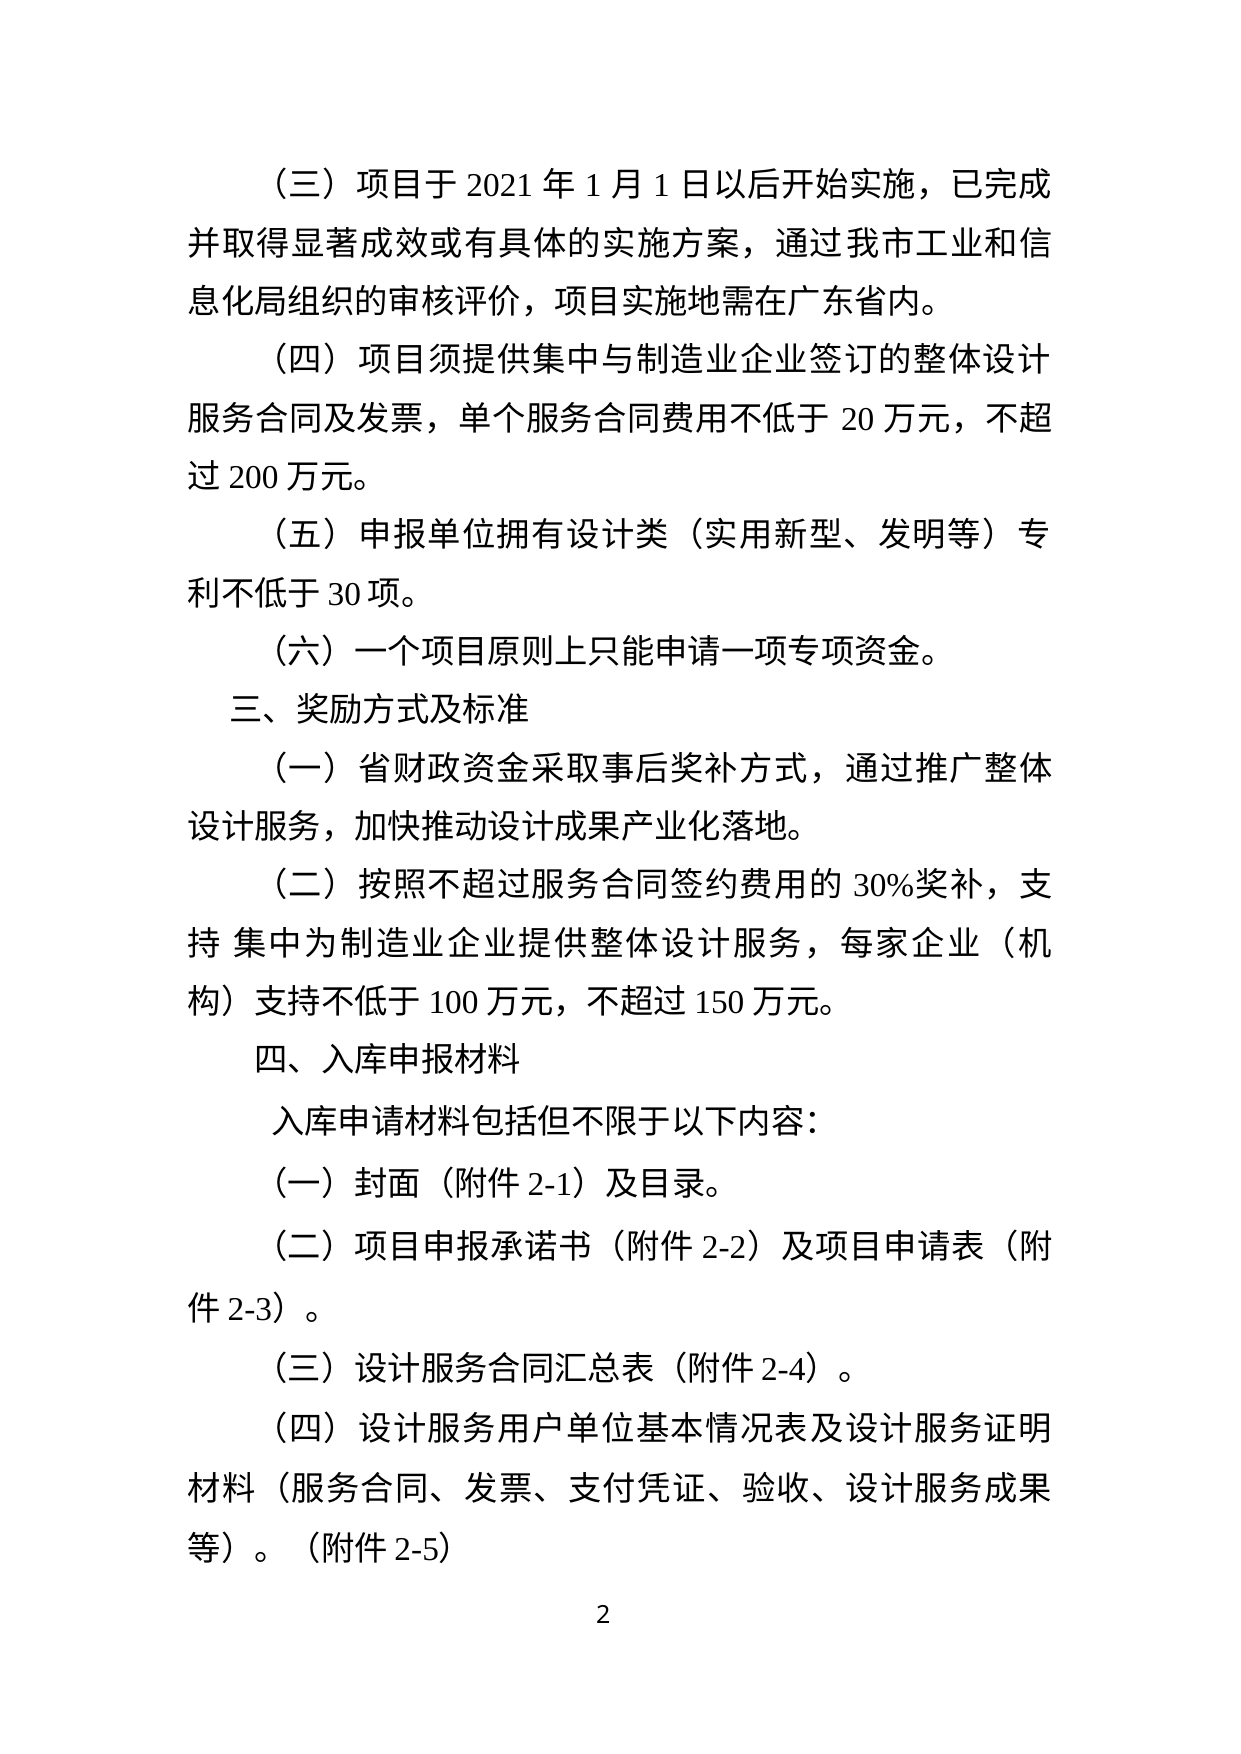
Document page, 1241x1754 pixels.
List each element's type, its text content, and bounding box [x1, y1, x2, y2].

text （一）省财政资金采取事后奖补方式，通过推广整体设计服务，加快推动设计成果产业化落地。 [187, 733, 1053, 850]
text （四）项目须提供集中与制造业企业签订的整体设计服务合同及发票，单个服务合同费用不低于 20 万元，不超过 200 万元。 [187, 325, 1053, 500]
text 三、奖励方式及标准 [187, 675, 1053, 733]
text （五）申报单位拥有设计类（实用新型、发明等）专利不低于30项。 [187, 500, 1053, 617]
list 项目申报承诺书（附件2-2）及项目申请表（附件2-3）。 [187, 1208, 1053, 1333]
list 封面（附件2-1）及目录。 [187, 1146, 1053, 1208]
text （六）一个项目原则上只能申请一项专项资金。 [187, 617, 1053, 675]
text 四、入库申报材料 [187, 1025, 1053, 1083]
list （三）设计服务合同汇总表（附件2-4）。 [187, 1333, 1053, 1392]
text （四）设计服务用户单位基本情况表及设计服务证明材料（服务合同、发票、支付凭证、验收、设计服务成果等）。（附件2-5） [187, 1392, 1053, 1573]
list 入库申请材料包括但不限于以下内容： [204, 1083, 1053, 1146]
text （二）按照不超过服务合同签约费用的 30%奖补，支持 集中为制造业企业提供整体设计服务，每家企业（机构）支持不低于 100 万元，不超过 150 万元。 [187, 850, 1053, 1025]
text （三）项目于 2021 年 1 月 1 日以后开始实施，已完成并取得显著成效或有具体的实施方案，通过我市工业和信息化局组织的审核评价，项目实施地需在广东省内。 [187, 150, 1053, 325]
